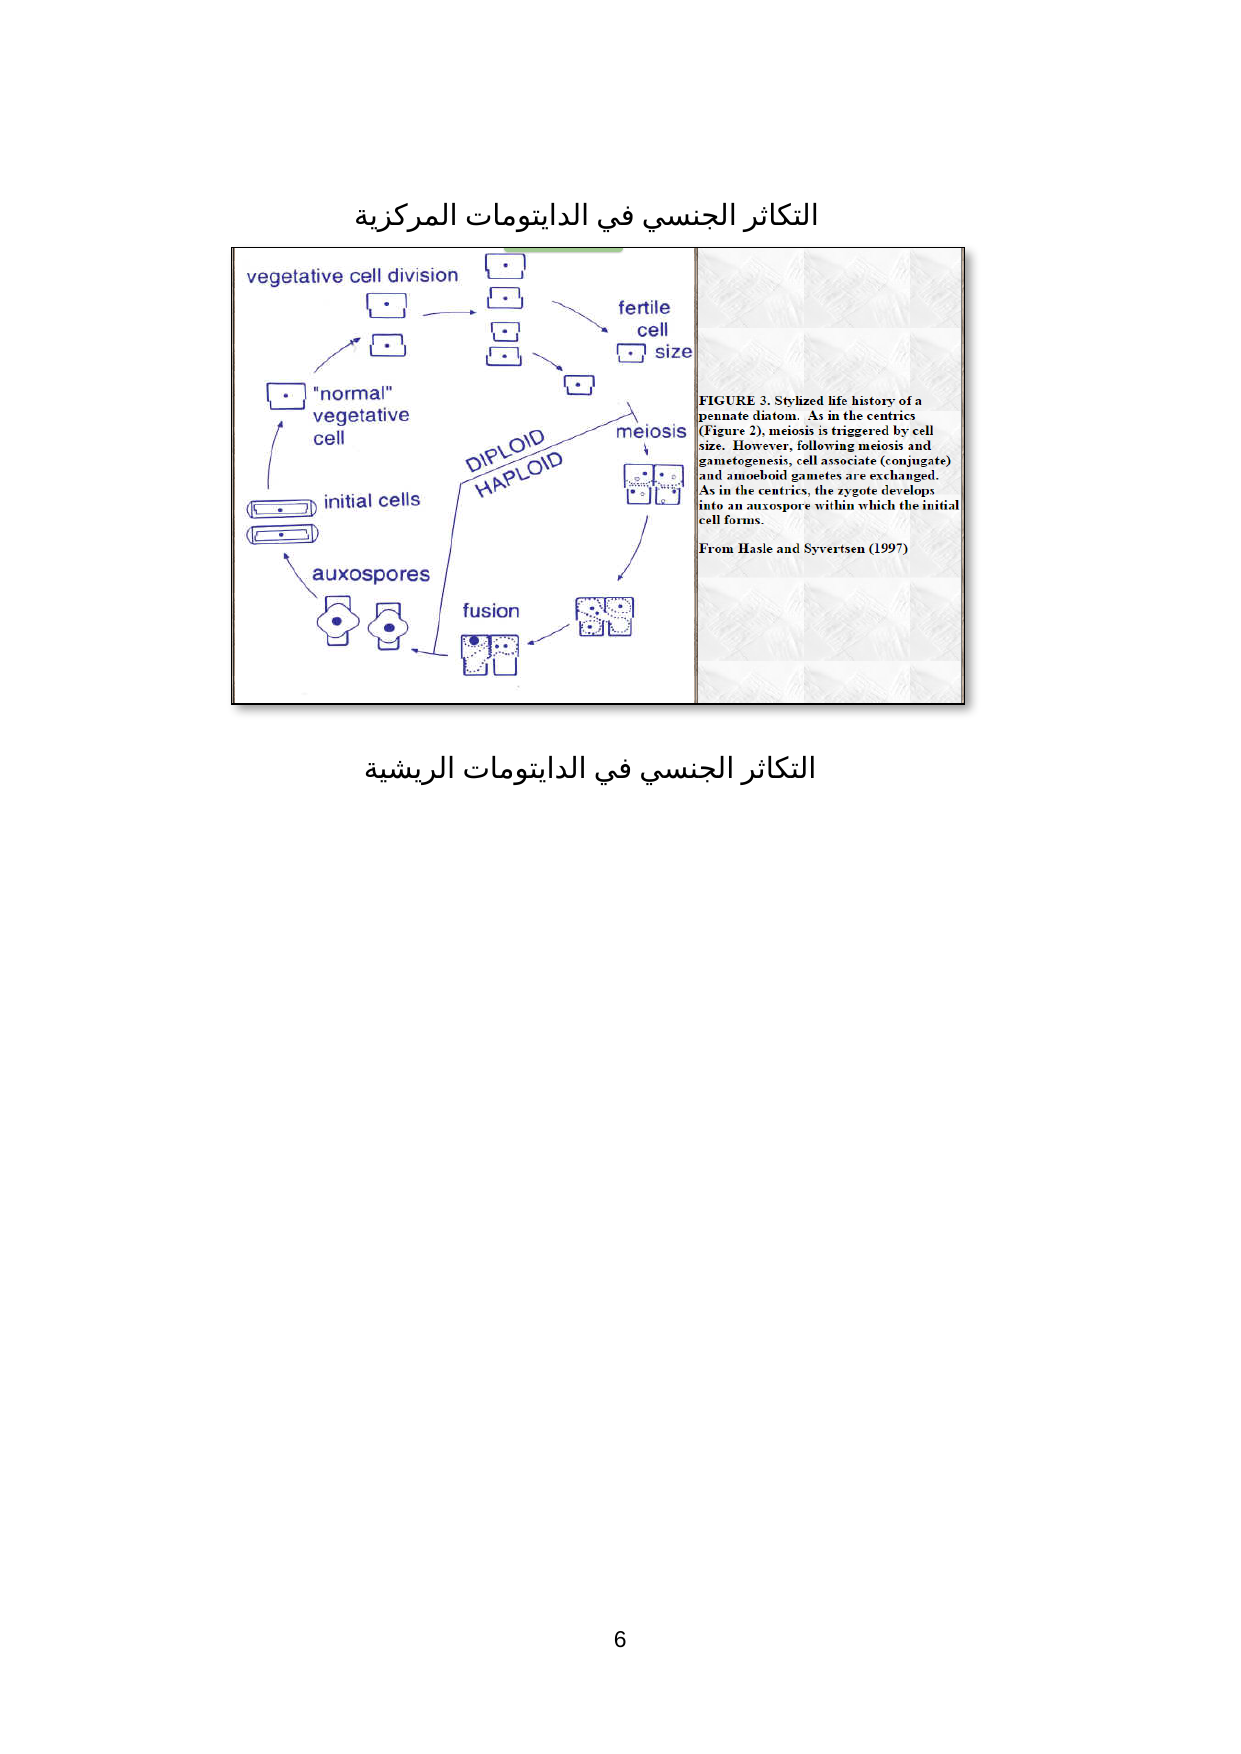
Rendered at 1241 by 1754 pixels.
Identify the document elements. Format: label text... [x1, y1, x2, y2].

list التكاثر الجنسي في الدايتومات الريشية [148, 751, 1026, 785]
list التكاثر الجنسي في الدايتومات المركزية [148, 198, 1026, 232]
picture [232, 248, 964, 703]
